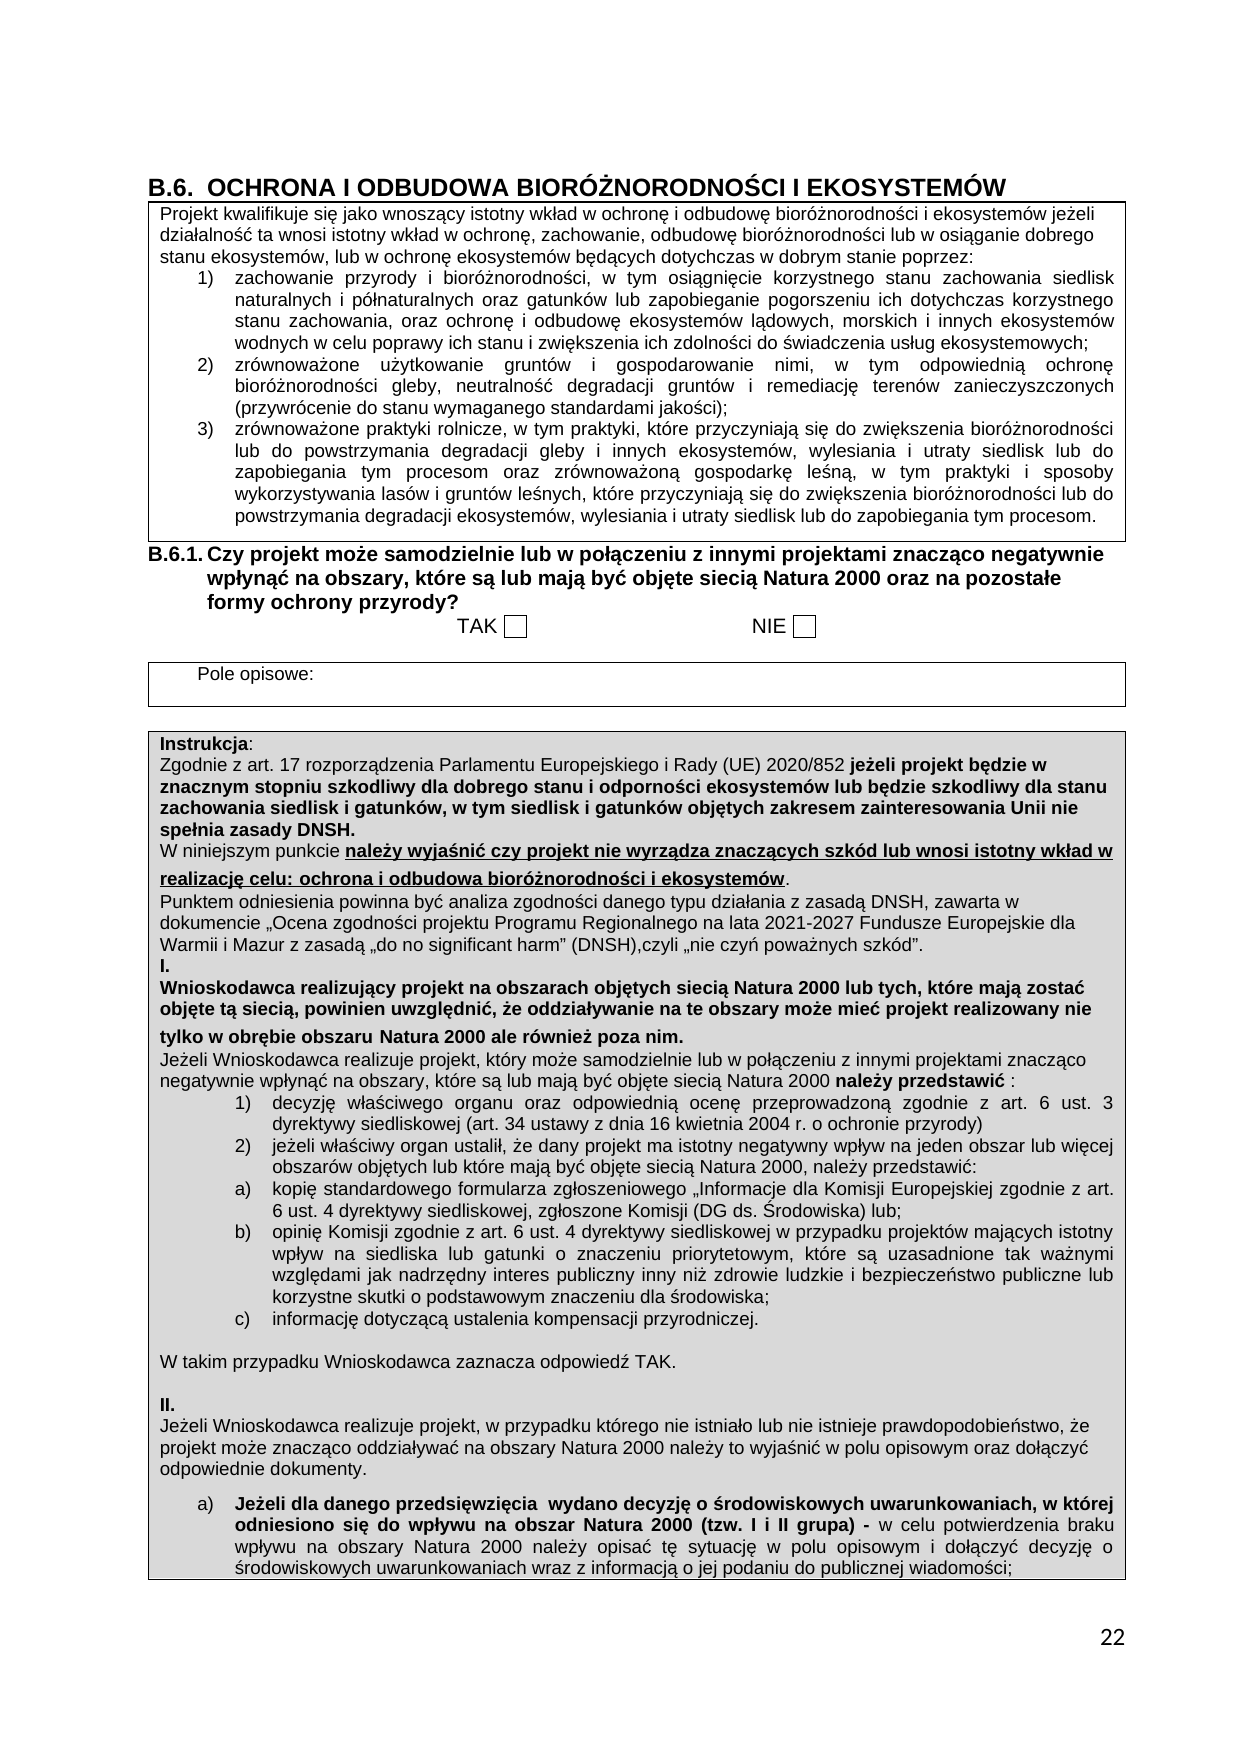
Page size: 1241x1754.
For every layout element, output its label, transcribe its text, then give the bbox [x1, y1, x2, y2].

table_header Pole opisowe: [149, 663, 1125, 706]
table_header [149, 732, 1125, 1578]
text B.6.1. Czy projekt może samodzielnie lub w połączeniu z innymi projektami znacząco negatywnie wpłynąć na obszary, które są lub mają być objęte siecią Natura 2000 oraz na pozostałe formy ochrony przyrody? [148, 542, 1125, 614]
table_header Projekt kwalifikuje się jako wnoszący istotny wkład w ochronę i odbudowę bioróżnorodności i ekosystemów jeżeli działalność ta wnosi istotny wkład w ochronę, zachowanie, odbudowę bioróżnorodności lub w osiąganie dobrego stanu ekosystemów, lub w ochronę ekosystemów będących dotychczas w dobrym stanie poprzez: zachowanie przyrody i bioróżnorodności, w tym osiągnięcie korzystnego stanu zachowania siedlisk naturalnych i półnaturalnych oraz gatunków lub zapobieganie pogorszeniu ich dotychczas korzystnego stanu zachowania, oraz ochronę i odbudowę ekosystemów lądowych, morskich i innych ekosystemów wodnych w celu poprawy ich stanu i zwiększenia ich zdolności do świadczenia usług ekosystemowych; zrównoważone użytkowanie gruntów i gospodarowanie nimi, w tym odpowiednią ochronę bioróżnorodności gleby, neutralność degradacji gruntów i remediację terenów zanieczyszczonych (przywrócenie do stanu wymaganego standardami jakości); zrównoważone praktyki rolnicze, w tym praktyki, które przyczyniają się do zwiększenia bioróżnorodności lub do powstrzymania degradacji gleby i innych ekosystemów, wylesiania i utraty siedlisk lub do zapobiegania tym procesom oraz zrównoważoną gospodarkę leśną, w tym praktyki i sposoby wykorzystywania lasów i gruntów leśnych, które przyczyniają się do zwiększenia bioróżnorodności lub do powstrzymania degradacji ekosystemów, wylesiania i utraty siedlisk lub do zapobiegania tym procesom. [149, 203, 1125, 541]
text B.6. OCHRONA I ODBUDOWA BIORÓŻNORODNOŚCI I EKOSYSTEMÓW [148, 173, 1125, 201]
text TAK NIE [148, 614, 1125, 638]
